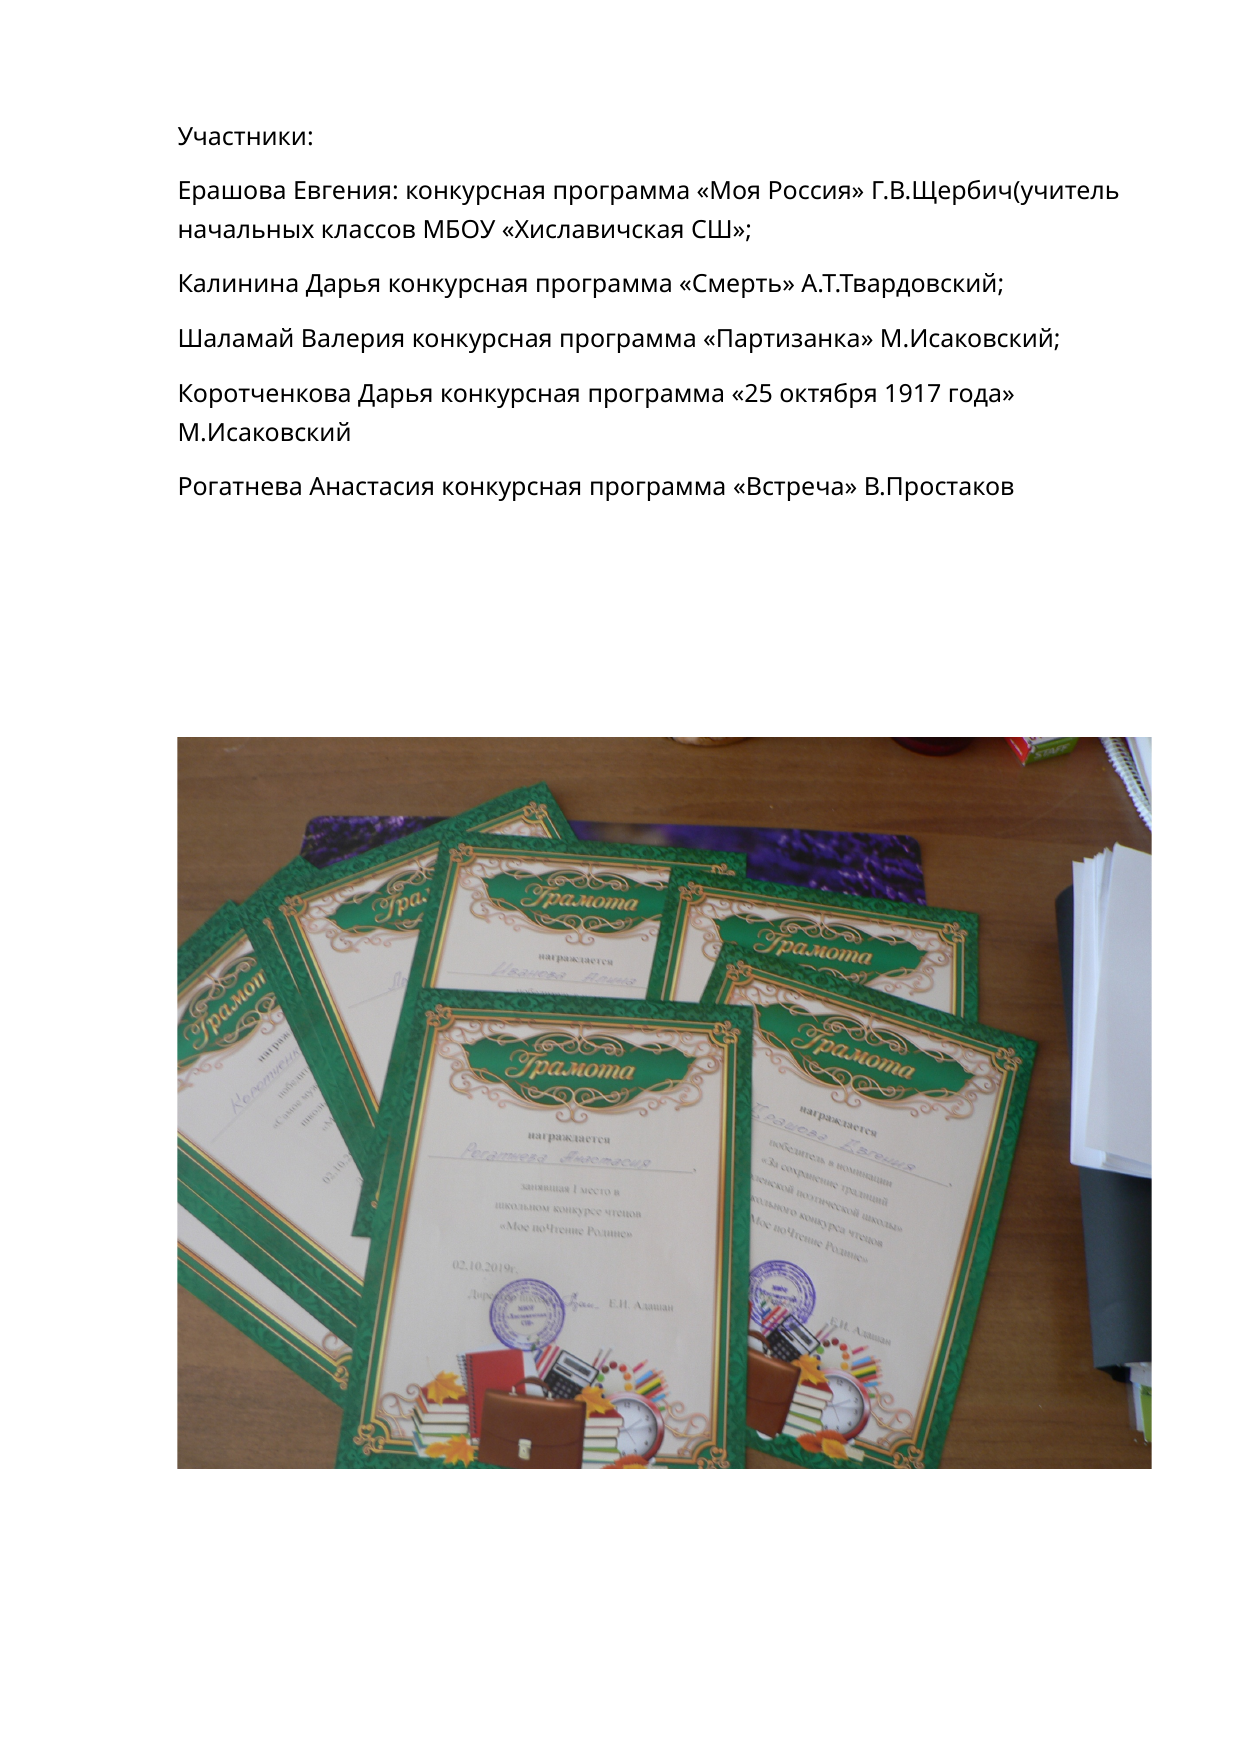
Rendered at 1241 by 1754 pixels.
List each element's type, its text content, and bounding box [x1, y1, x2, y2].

text Ерашова Евгения: конкурсная программа «Моя Россия» Г.В.Щербич(учитель начальных классов МБОУ «Хиславичская СШ»; [177, 173, 1152, 247]
text Участники: [177, 118, 1152, 153]
text Коротченкова Дарья конкурсная программа «25 октября 1917 года» М.Исаковский [177, 376, 1152, 449]
text Калинина Дарья конкурсная программа «Смерть» А.Т.Твардовский; [177, 266, 1152, 302]
picture [177, 737, 1152, 1469]
text Шаламай Валерия конкурсная программа «Партизанка» М.Исаковский; [177, 321, 1152, 356]
text Рогатнева Анастасия конкурсная программа «Встреча» В.Простаков [177, 469, 1152, 504]
